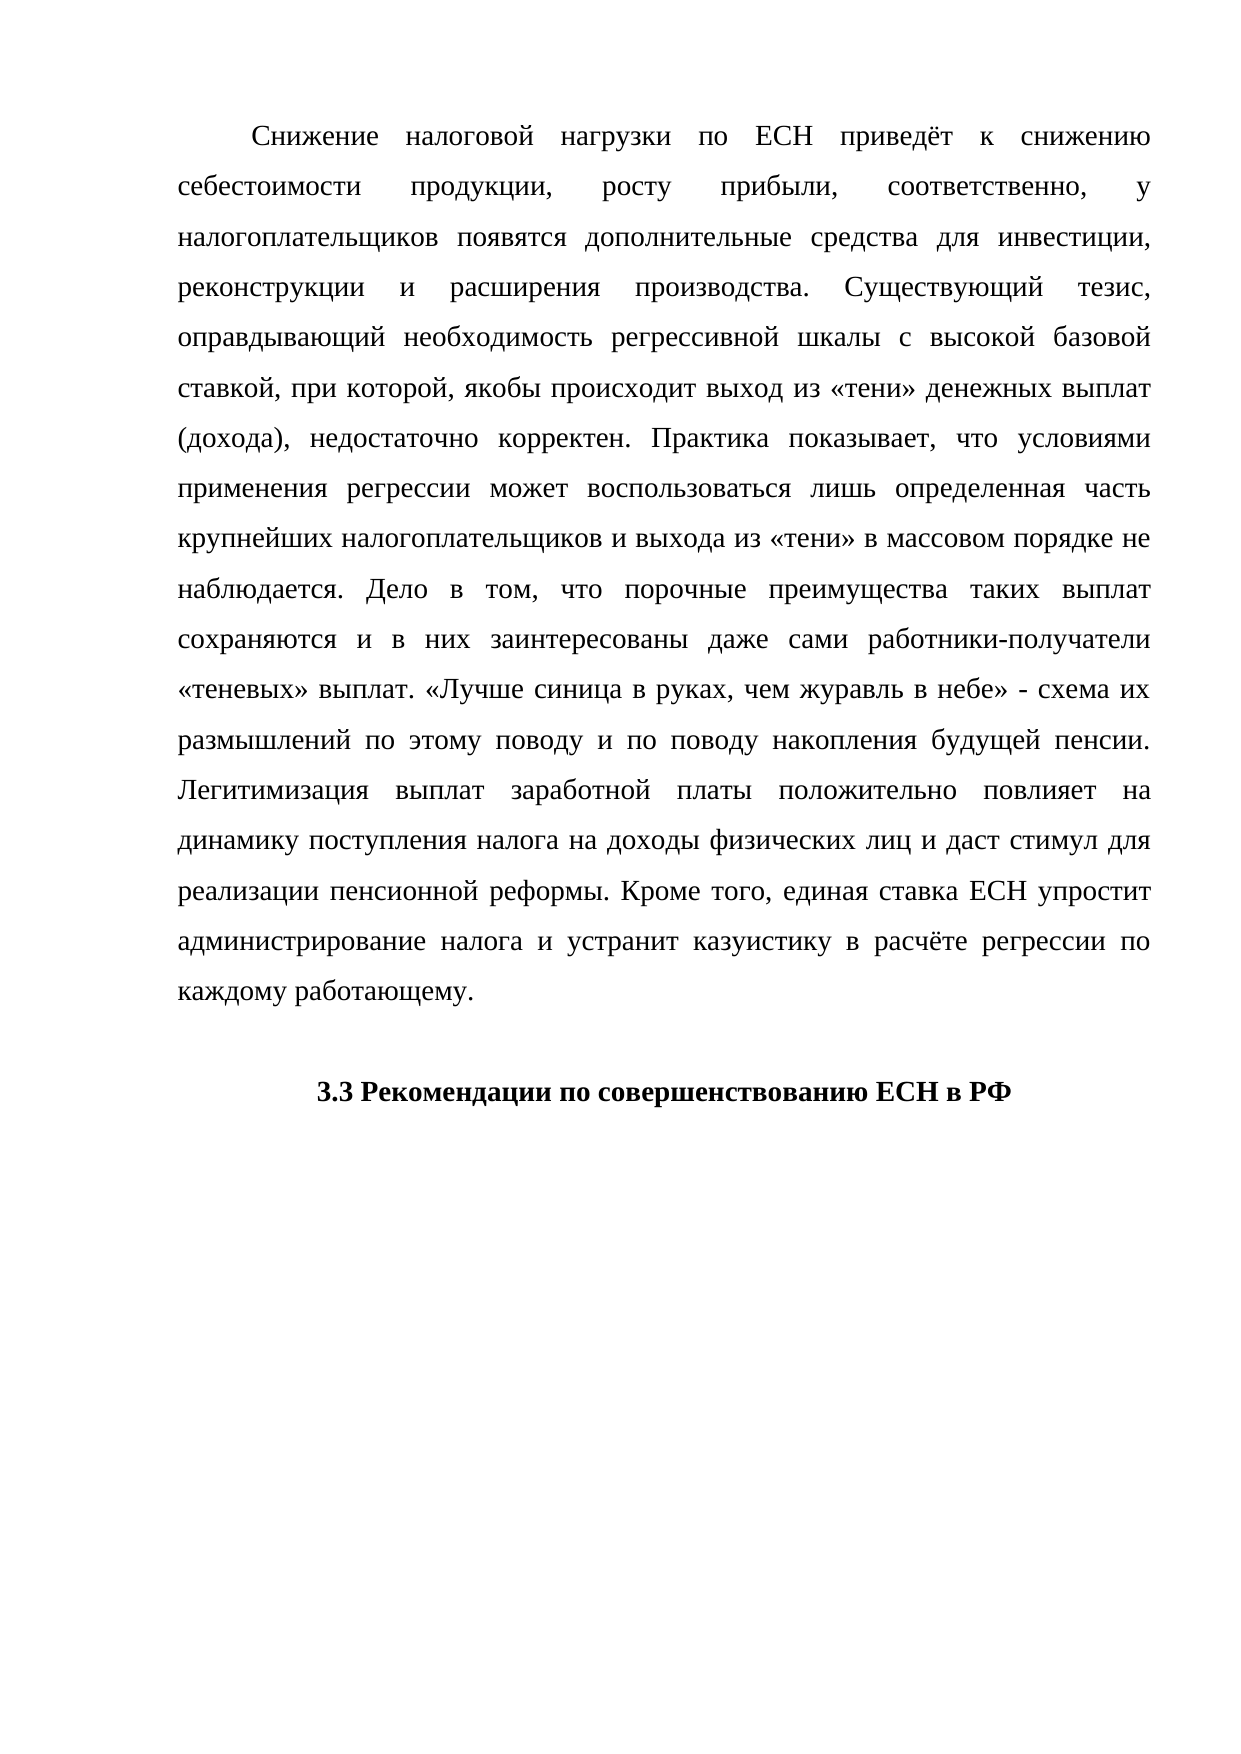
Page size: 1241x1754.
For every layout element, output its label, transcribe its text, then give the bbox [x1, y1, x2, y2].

text Снижение налоговой нагрузки по ЕСН приведёт к снижению себестоимости продукции, росту прибыли, соответственно, у налогоплательщиков появятся дополнительные средства для инвестиции, реконструкции и расширения производства. Существующий тезис, оправдывающий необходимость регрессивной шкалы с высокой базовой ставкой, при которой, якобы происходит выход из «тени» денежных выплат (дохода), недостаточно корректен. Практика показывает, что условиями применения регрессии может воспользоваться лишь определенная часть крупнейших налогоплательщиков и выхода из «тени» в массовом порядке не наблюдается. Дело в том, что порочные преимущества таких выплат сохраняются и в них заинтересованы даже сами работники-получатели «теневых» выплат. «Лучше синица в руках, чем журавль в небе» - схема их размышлений по этому поводу и по поводу накопления будущей пенсии. Легитимизация выплат заработной платы положительно повлияет на динамику поступления налога на доходы физических лиц и даст стимул для реализации пенсионной реформы. Кроме того, единая ставка ЕСН упростит администрирование налога и устранит казуистику в расчёте регрессии по каждому работающему. [177, 118, 1152, 1007]
text 3.3 Рекомендации по совершенствованию ЕСН в РФ [177, 1074, 1152, 1108]
